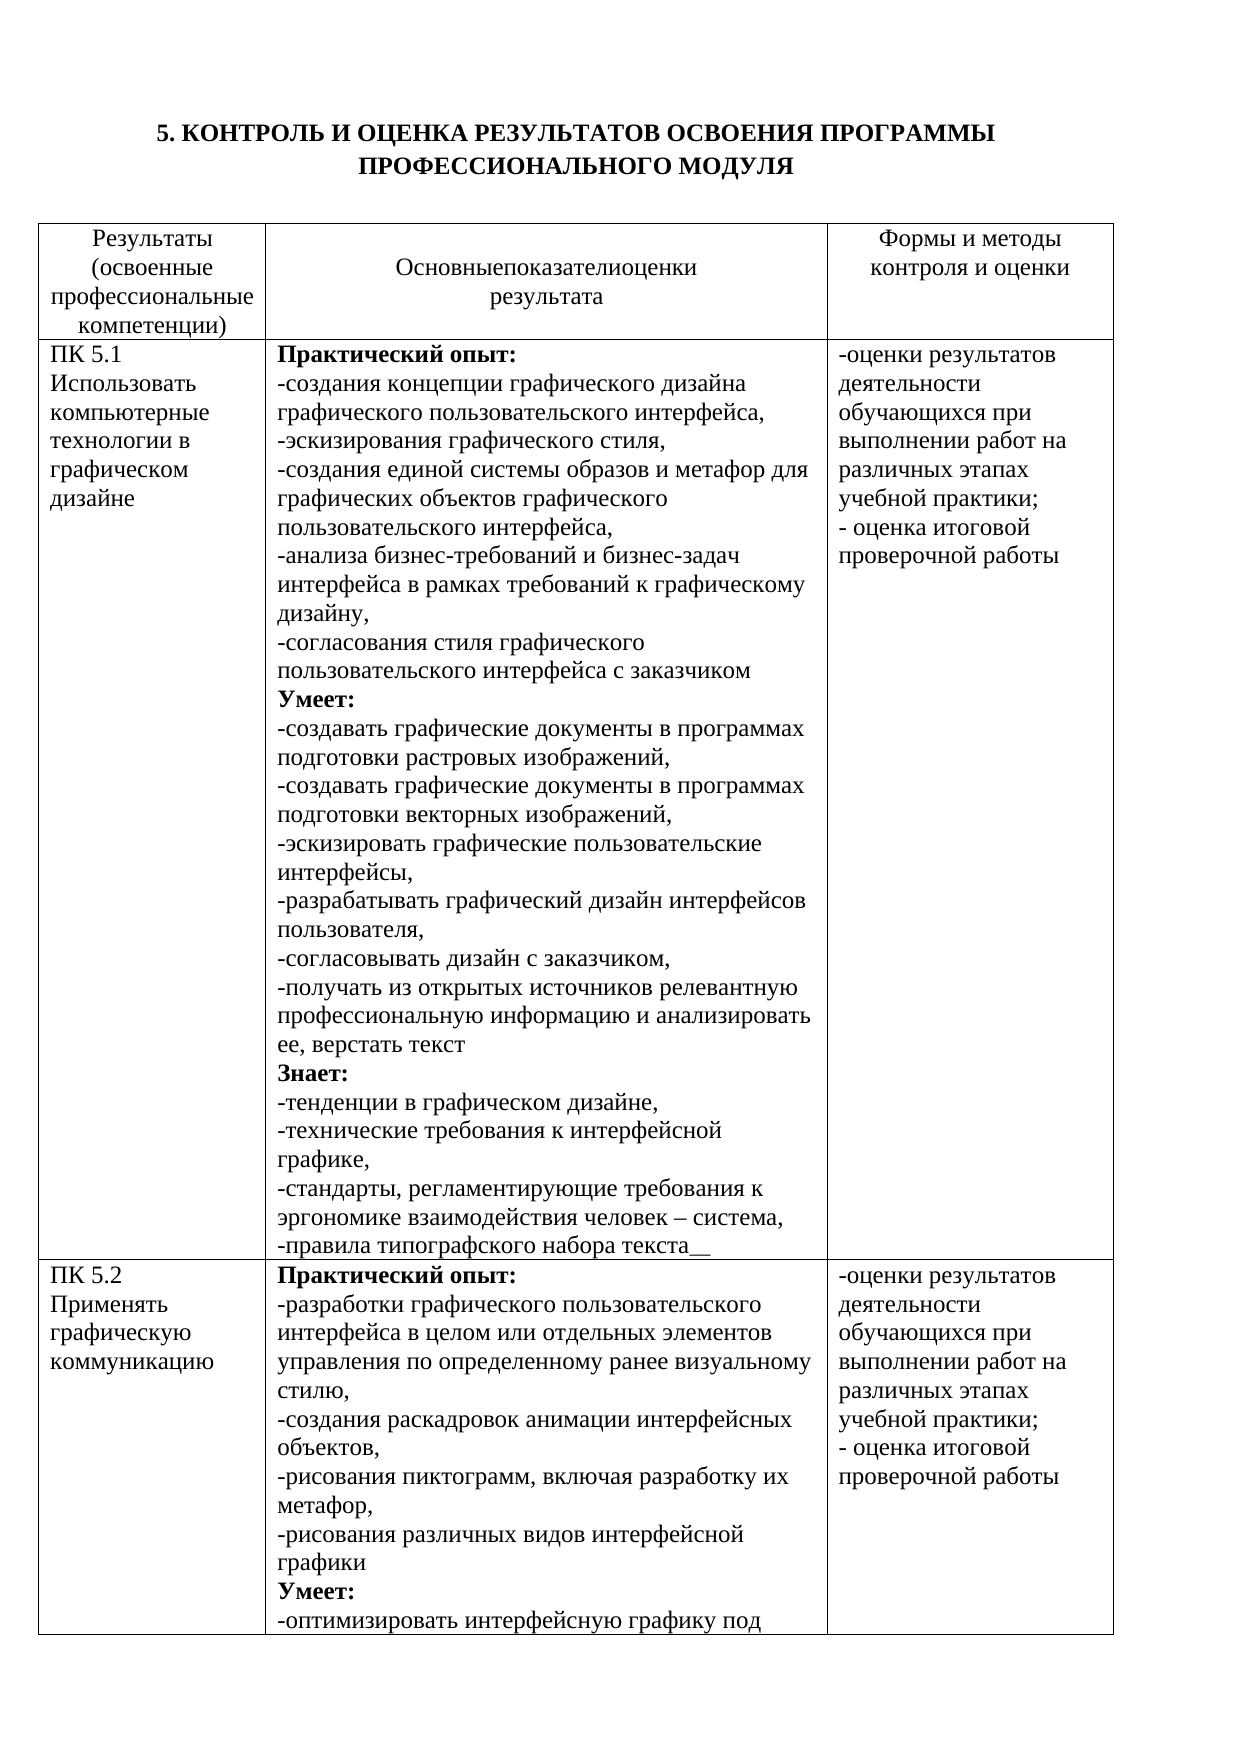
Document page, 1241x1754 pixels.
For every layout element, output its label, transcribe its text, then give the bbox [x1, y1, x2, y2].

table_cell Практический опыт: -создания концепции графического дизайна графического пользовательского интерфейса, -эскизирования графического стиля, -создания единой системы образов и метафор для графических объектов графического пользовательского интерфейса, -анализа бизнес-требований и бизнес-задач интерфейса в рамках требований к графическому дизайну, -согласования стиля графического пользовательского интерфейса с заказчиком Умеет: -создавать графические документы в программах подготовки растровых изображений, -создавать графические документы в программах подготовки векторных изображений, -эскизировать графические пользовательские интерфейсы, -разрабатывать графический дизайн интерфейсов пользователя, -согласовывать дизайн с заказчиком, -получать из открытых источников релевантную профессиональную информацию и анализировать ее, верстать текст Знает: -тенденции в графическом дизайне, -технические требования к интерфейсной графике, -стандарты, регламентирующие требования к эргономике взаимодействия человек – система, -правила типографского набора текста__ [266, 340, 827, 1259]
table_header Формы и методы контроля и оценки [828, 224, 1113, 338]
table_header Основныепоказателиоценки результата [266, 224, 827, 338]
table_cell ПК 5.1 Использовать компьютерные технологии в графическом дизайне [39, 340, 265, 1259]
text 5. КОНТРОЛЬ И ОЦЕНКА РЕЗУЛЬТАТОВ ОСВОЕНИЯ ПРОГРАММЫ ПРОФЕССИОНАЛЬНОГО МОДУЛЯ [89, 118, 1063, 180]
table_cell -оценки результатов деятельности обучающихся при выполнении работ на различных этапах учебной практики; - оценка итоговой проверочной работы [828, 340, 1113, 1259]
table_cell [828, 1260, 1113, 1634]
table_header Результаты (освоенные профессиональные компетенции) [39, 224, 265, 338]
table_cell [39, 1260, 265, 1634]
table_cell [266, 1260, 827, 1634]
